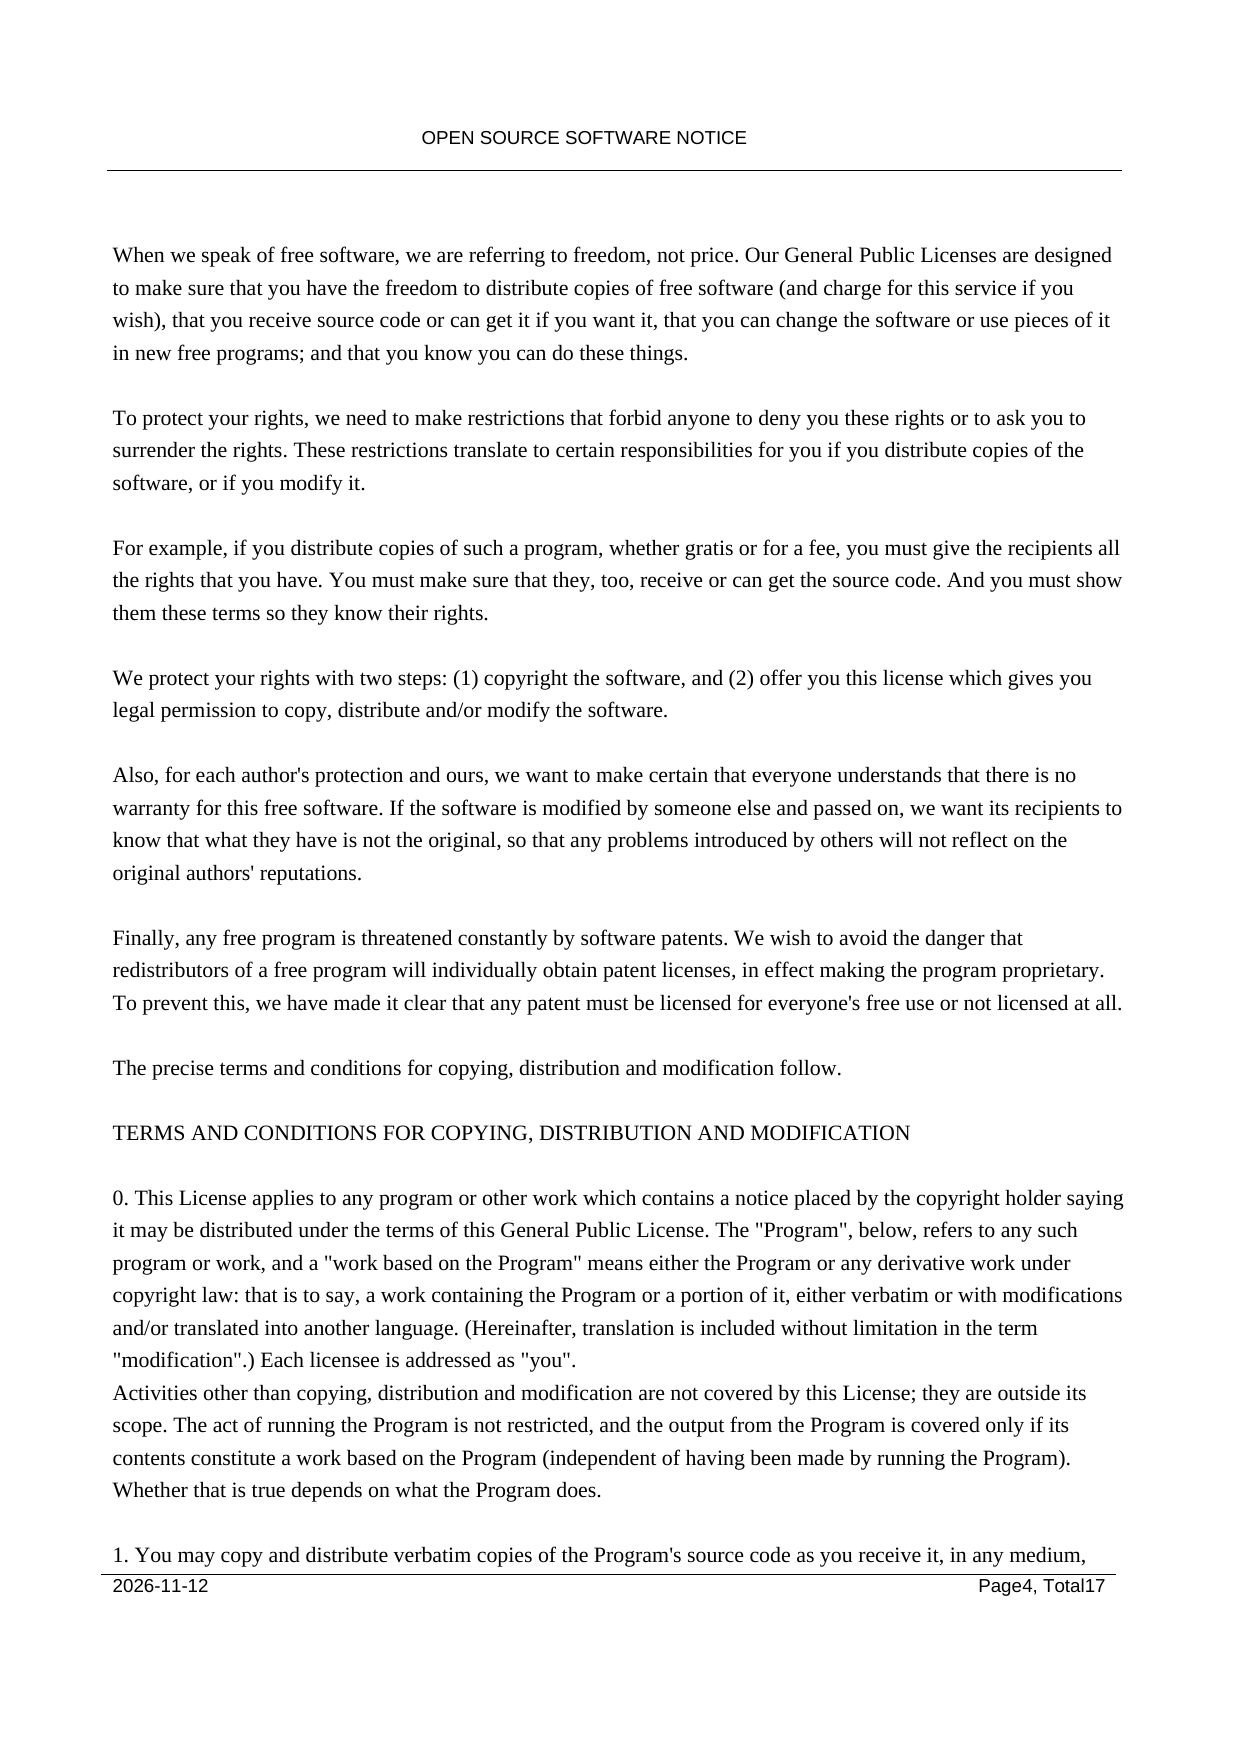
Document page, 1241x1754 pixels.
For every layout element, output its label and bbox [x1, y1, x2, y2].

text [112, 206, 1128, 1571]
